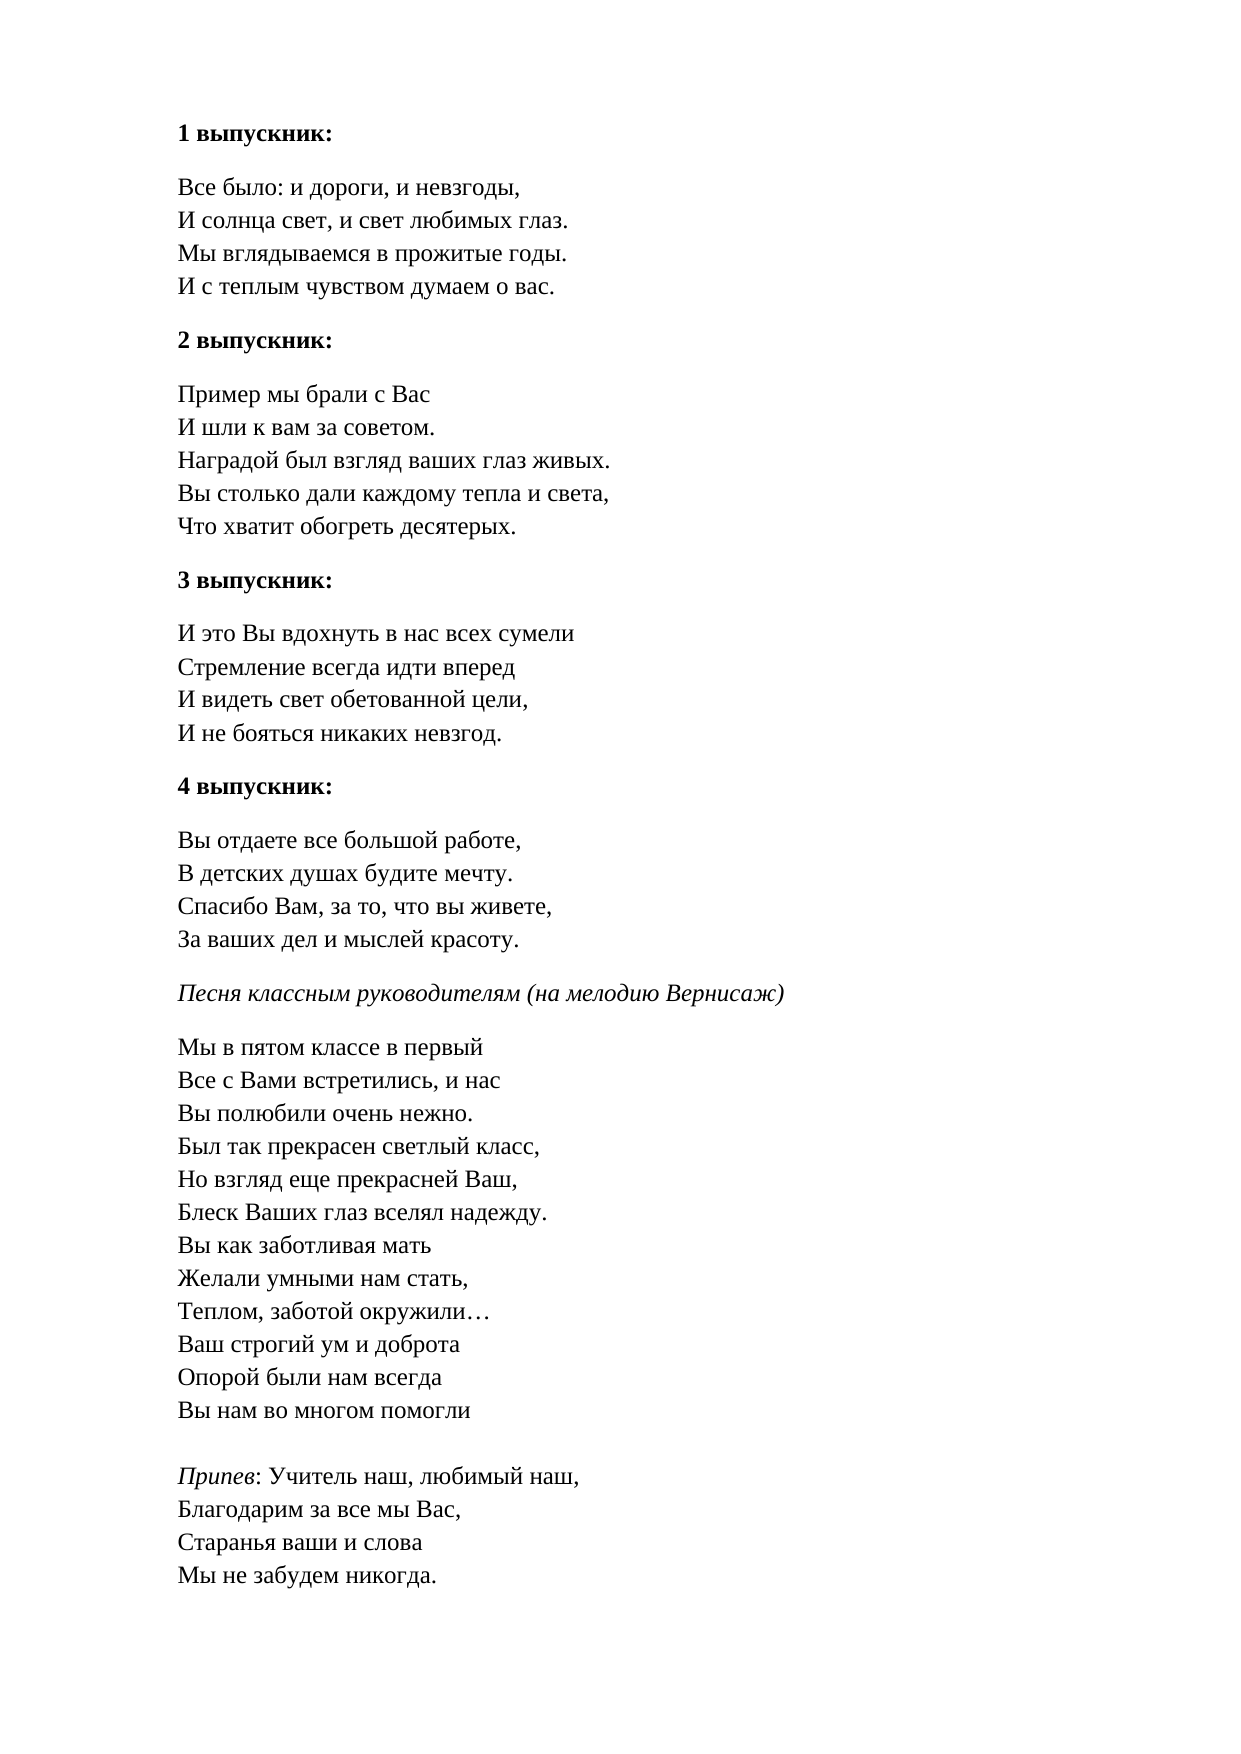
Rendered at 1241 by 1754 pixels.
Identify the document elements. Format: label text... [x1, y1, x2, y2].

text Вы отдаете все большой работе, В детских душах будите мечту. Спасибо Вам, за то, что вы живете, За ваших дел и мыслей красоту. [177, 825, 1152, 953]
text Мы в пятом классе в первый Все с Вами встретились, и нас Вы полюбили очень нежно. Был так прекрасен светлый класс, Но взгляд еще прекрасней Ваш, Блеск Ваших глаз вселял надежду. Вы как заботливая мать Желали умными нам стать, Теплом, заботой окружили… Ваш строгий ум и доброта Опорой были нам всегда Вы нам во многом помогли Припев: Учитель наш, любимый наш, Благодарим за все мы Вас, Старанья ваши и слова Мы не забудем никогда. [177, 1032, 1152, 1589]
text 1 выпускник: [177, 118, 1152, 147]
text 3 выпускник: [177, 565, 1152, 593]
text Пример мы брали с Вас И шли к вам за советом. Наградой был взгляд ваших глаз живых. Вы столько дали каждому тепла и света, Что хватит обогреть десятерых. [177, 379, 1152, 539]
text 4 выпускник: [177, 771, 1152, 800]
text Все было: и дороги, и невзгоды, И солнца свет, и свет любимых глаз. Мы вглядываемся в прожитые годы. И с теплым чувством думаем о вас. [177, 172, 1152, 300]
text 2 выпускник: [177, 325, 1152, 354]
text И это Вы вдохнуть в нас всех сумели Стремление всегда идти вперед И видеть свет обетованной цели, И не бояться никаких невзгод. [177, 618, 1152, 746]
text Песня классным руководителям (на мелодию Вернисаж) [177, 978, 1152, 1007]
